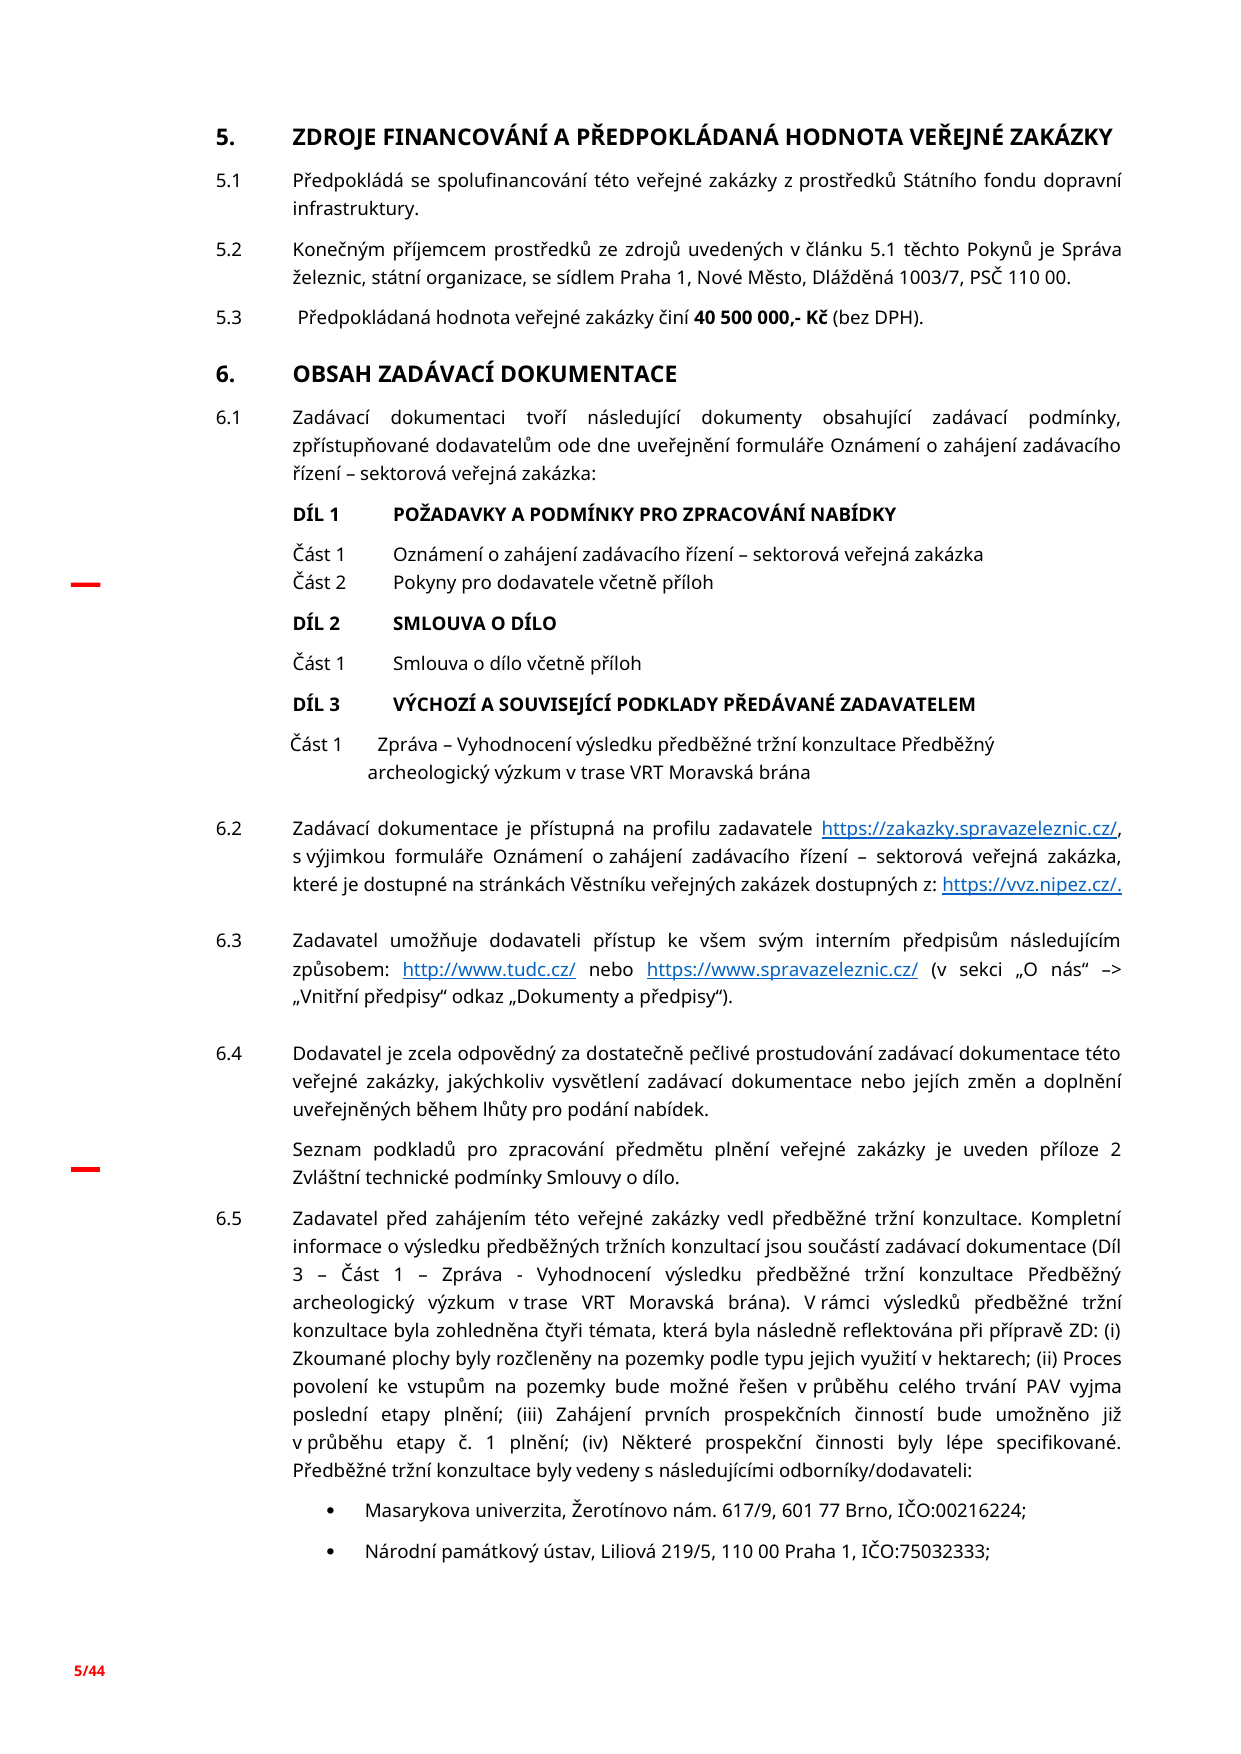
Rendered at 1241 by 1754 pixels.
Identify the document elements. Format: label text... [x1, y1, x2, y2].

text Část 2 Pokyny pro dodavatele včetně příloh [292, 569, 1122, 595]
text Zadávací dokumentace je přístupná na profilu zadavatele https://zakazky.spravazeleznic.cz/, s výjimkou formuláře Oznámení o zahájení zadávacího řízení – sektorová veřejná zakázka, které je dostupné na stránkách Věstníku veřejných zakázek dostupných z: https://vvz.nipez.cz/. [216, 816, 1122, 897]
text DÍL 1 POŽADAVKY A PODMÍNKY PRO ZPRACOVÁNÍ NABÍDKY [292, 501, 1122, 527]
text archeologický výzkum v trase VRT Moravská brána [289, 760, 1122, 785]
text Zadávací dokumentaci tvoří následující dokumenty obsahující zadávací podmínky, zpřístupňované dodavatelům ode dne uveřejnění formuláře Oznámení o zahájení zadávacího řízení – sektorová veřejná zakázka: [216, 404, 1122, 486]
text Zadavatel před zahájením této veřejné zakázky vedl předběžné tržní konzultace. Kompletní informace o výsledku předběžných tržních konzultací jsou součástí zadávací dokumentace (Díl 3 – Část 1 – Zpráva - Vyhodnocení výsledku předběžné tržní konzultace Předběžný archeologický výzkum v trase VRT Moravská brána). V rámci výsledků předběžné tržní konzultace byla zohledněna čtyři témata, která byla následně reflektována při přípravě ZD: (i) Zkoumané plochy byly rozčleněny na pozemky podle typu jejich využití v hektarech; (ii) Proces povolení ke vstupům na pozemky bude možné řešen v průběhu celého trvání PAV vyjma poslední etapy plnění; (iii) Zahájení prvních prospekčních činností bude umožněno již v průběhu etapy č. 1 plnění; (iv) Některé prospekční činnosti byly lépe specifikované. Předběžné tržní konzultace byly vedeny s následujícími odborníky/dodavateli: [216, 1205, 1122, 1483]
text DÍL 3 VÝCHOZÍ A SOUVISEJÍCÍ PODKLADY PŘEDÁVANÉ ZADAVATELEM [292, 691, 1122, 717]
text OBSAH ZADÁVACÍ DOKUMENTACE [216, 358, 1122, 389]
text Část 1 Zpráva – Vyhodnocení výsledku předběžné tržní konzultace Předběžný [289, 732, 1122, 757]
text Předpokládá se spolufinancování této veřejné zakázky z prostředků Státního fondu dopravní infrastruktury. [216, 167, 1122, 221]
text ZDROJE FINANCOVÁNÍ a PŘEDPOKLÁDANÁ HODNOTA VEŘEJNÉ ZAKÁZKY [216, 121, 1122, 152]
text Část 1 Smlouva o dílo včetně příloh [292, 651, 1122, 676]
list Národní památkový ústav, Liliová 219/5, 110 00 Praha 1, IČO:75032333; [327, 1538, 1122, 1564]
text Část 1 Oznámení o zahájení zadávacího řízení – sektorová veřejná zakázka [292, 542, 1122, 567]
text Zadavatel umožňuje dodavateli přístup ke všem svým interním předpisům následujícím způsobem: http://www.tudc.cz/ nebo https://www.spravazeleznic.cz/ (v sekci „O nás“ –> „Vnitřní předpisy“ odkaz „Dokumenty a předpisy“). [216, 928, 1122, 1009]
list Seznam podkladů pro zpracování předmětu plnění veřejné zakázky je uveden příloze 2 Zvláštní technické podmínky Smlouvy o dílo. [292, 1136, 1122, 1190]
list Masarykova univerzita, Žerotínovo nám. 617/9, 601 77 Brno, IČO:00216224; [327, 1498, 1122, 1523]
text Předpokládaná hodnota veřejné zakázky činí 40 500 000,- Kč (bez DPH). [216, 304, 1122, 330]
text Konečným příjemcem prostředků ze zdrojů uvedených v článku 5.1 těchto Pokynů je Správa železnic, státní organizace, se sídlem Praha 1, Nové Město, Dlážděná 1003/7, PSČ 110 00. [216, 236, 1122, 289]
text DÍL 2 SMLOUVA O DÍLO [292, 610, 1122, 636]
text Dodavatel je zcela odpovědný za dostatečně pečlivé prostudování zadávací dokumentace této veřejné zakázky, jakýchkoliv vysvětlení zadávací dokumentace nebo jejích změn a doplnění uveřejněných během lhůty pro podání nabídek. [216, 1040, 1122, 1121]
